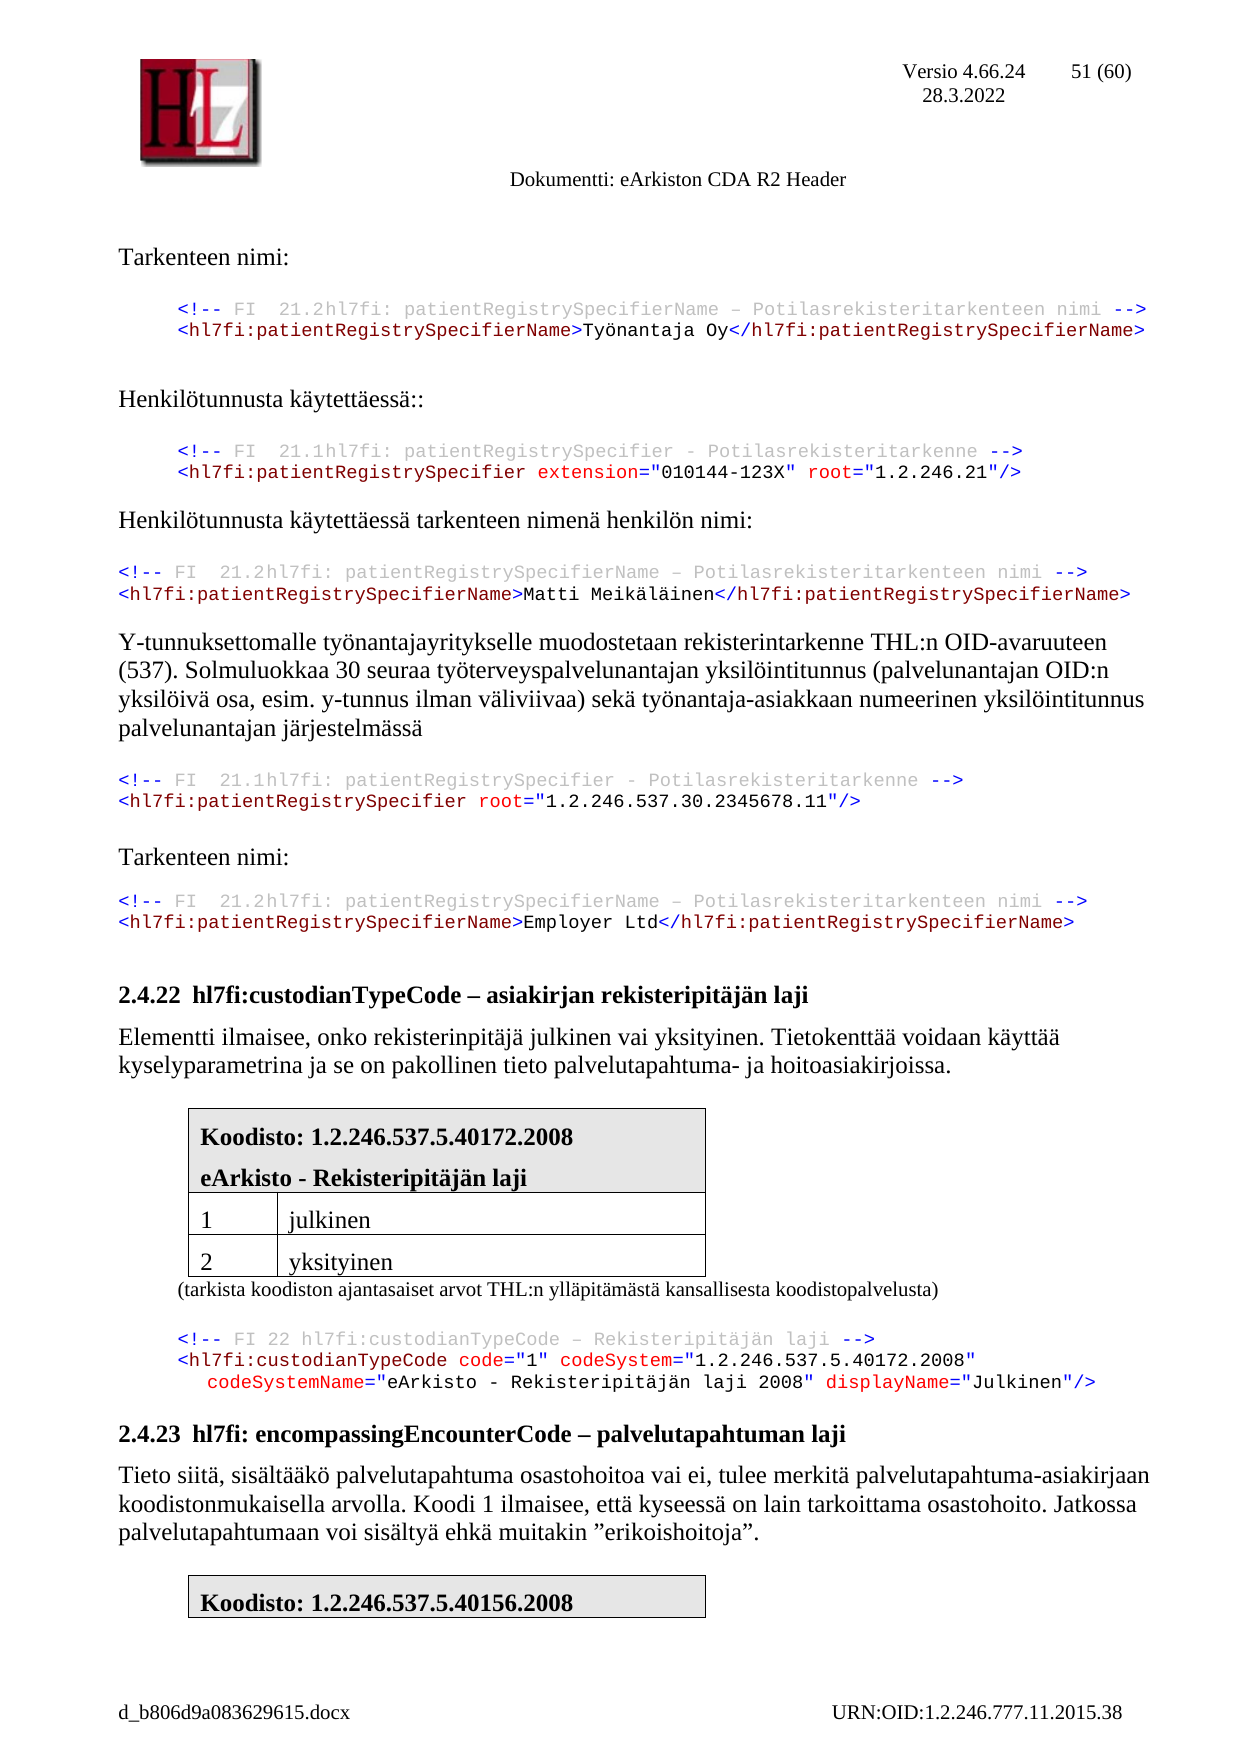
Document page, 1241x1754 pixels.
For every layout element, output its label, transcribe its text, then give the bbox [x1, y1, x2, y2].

text Tarkenteen nimi: [118, 842, 1152, 871]
table_cell yksityinen [278, 1235, 705, 1276]
text <!-- FI 21.2 hl7fi: patientRegistrySpecifierName – Potilasrekisteritarkenteen nimi --> [118, 892, 1152, 913]
text <hl7fi:patientRegistrySpecifierName>Työnantaja Oy</hl7fi:patientRegistrySpecifierName> [118, 321, 1152, 342]
text <hl7fi:patientRegistrySpecifierName>Employer Ltd</hl7fi:patientRegistrySpecifierName> [118, 913, 1152, 934]
text Tieto siitä, sisältääkö palvelutapahtuma osastohoitoa vai ei, tulee merkitä palvelutapahtuma-asiakirjaan koodistonmukaisella arvolla. Koodi 1 ilmaisee, että kyseessä on lain tarkoittama osastohoito. Jatkossa palvelutapahtumaan voi sisältyä ehkä muitakin ”erikoishoitoja”. [118, 1460, 1152, 1546]
subtitle hl7fi: encompassingEncounterCode – palvelutapahtuman laji [118, 1419, 1152, 1447]
text <!-- FI 21.1 hl7fi: patientRegistrySpecifier - Potilasrekisteritarkenne --> [118, 442, 1152, 463]
table_cell julkinen [278, 1193, 705, 1234]
text <!-- FI 21.2 hl7fi: patientRegistrySpecifierName – Potilasrekisteritarkenteen nimi --> [118, 299, 1152, 321]
text (tarkista koodiston ajantasaiset arvot THL:n ylläpitämästä kansallisesta koodistopalvelusta) [148, 1277, 1152, 1301]
text Tarkenteen nimi: [118, 242, 1152, 271]
subtitle hl7fi:custodianTypeCode – asiakirjan rekisteripitäjän laji [118, 981, 1152, 1009]
text <hl7fi:patientRegistrySpecifierName>Matti Meikäläinen</hl7fi:patientRegistrySpecifierName> [118, 584, 1152, 606]
text <hl7fi:custodianTypeCode code="1" codeSystem="1.2.246.537.5.40172.2008" [118, 1351, 1152, 1372]
text Henkilötunnusta käytettäessä:: [118, 384, 1152, 413]
text Henkilötunnusta käytettäessä tarkenteen nimenä henkilön nimi: [118, 506, 1152, 534]
text <!-- FI 21.2 hl7fi: patientRegistrySpecifierName – Potilasrekisteritarkenteen nimi --> [118, 563, 1152, 584]
table_cell 1 [189, 1193, 277, 1234]
text <hl7fi:patientRegistrySpecifier extension="010144-123X" root="1.2.246.21"/> [118, 463, 1152, 484]
table_header Koodisto: 1.2.246.537.5.40172.2008 eArkisto - Rekisteripitäjän laji [189, 1109, 705, 1192]
text <hl7fi:patientRegistrySpecifier root="1.2.246.537.30.2345678.11"/> [118, 792, 1152, 813]
text codeSystemName="eArkisto - Rekisteripitäjän laji 2008" displayName="Julkinen"/> [177, 1372, 1152, 1394]
picture [140, 59, 263, 167]
text <!-- FI 22 hl7fi:custodianTypeCode – Rekisteripitäjän laji --> [118, 1330, 1152, 1351]
table_cell 2 [189, 1235, 277, 1276]
text Elementti ilmaisee, onko rekisterinpitäjä julkinen vai yksityinen. Tietokenttää voidaan käyttää kyselyparametrina ja se on pakollinen tieto palvelutapahtuma- ja hoitoasiakirjoissa. [118, 1022, 1152, 1079]
text <!-- FI 21.1 hl7fi: patientRegistrySpecifier - Potilasrekisteritarkenne --> [118, 771, 1152, 792]
table_header Koodisto: 1.2.246.537.5.40156.2008 eArkisto - Palvelutapahtuman laji [189, 1576, 705, 1617]
text Y-tunnuksettomalle työnantajayritykselle muodostetaan rekisterintarkenne THL:n OID-avaruuteen (537). Solmuluokkaa 30 seuraa työterveyspalvelunantajan yksilöintitunnus (palvelunantajan OID:n yksilöivä osa, esim. y-tunnus ilman väliviivaa) sekä työnantaja-asiakkaan numeerinen yksilöintitunnus palvelunantajan järjestelmässä [118, 627, 1152, 742]
